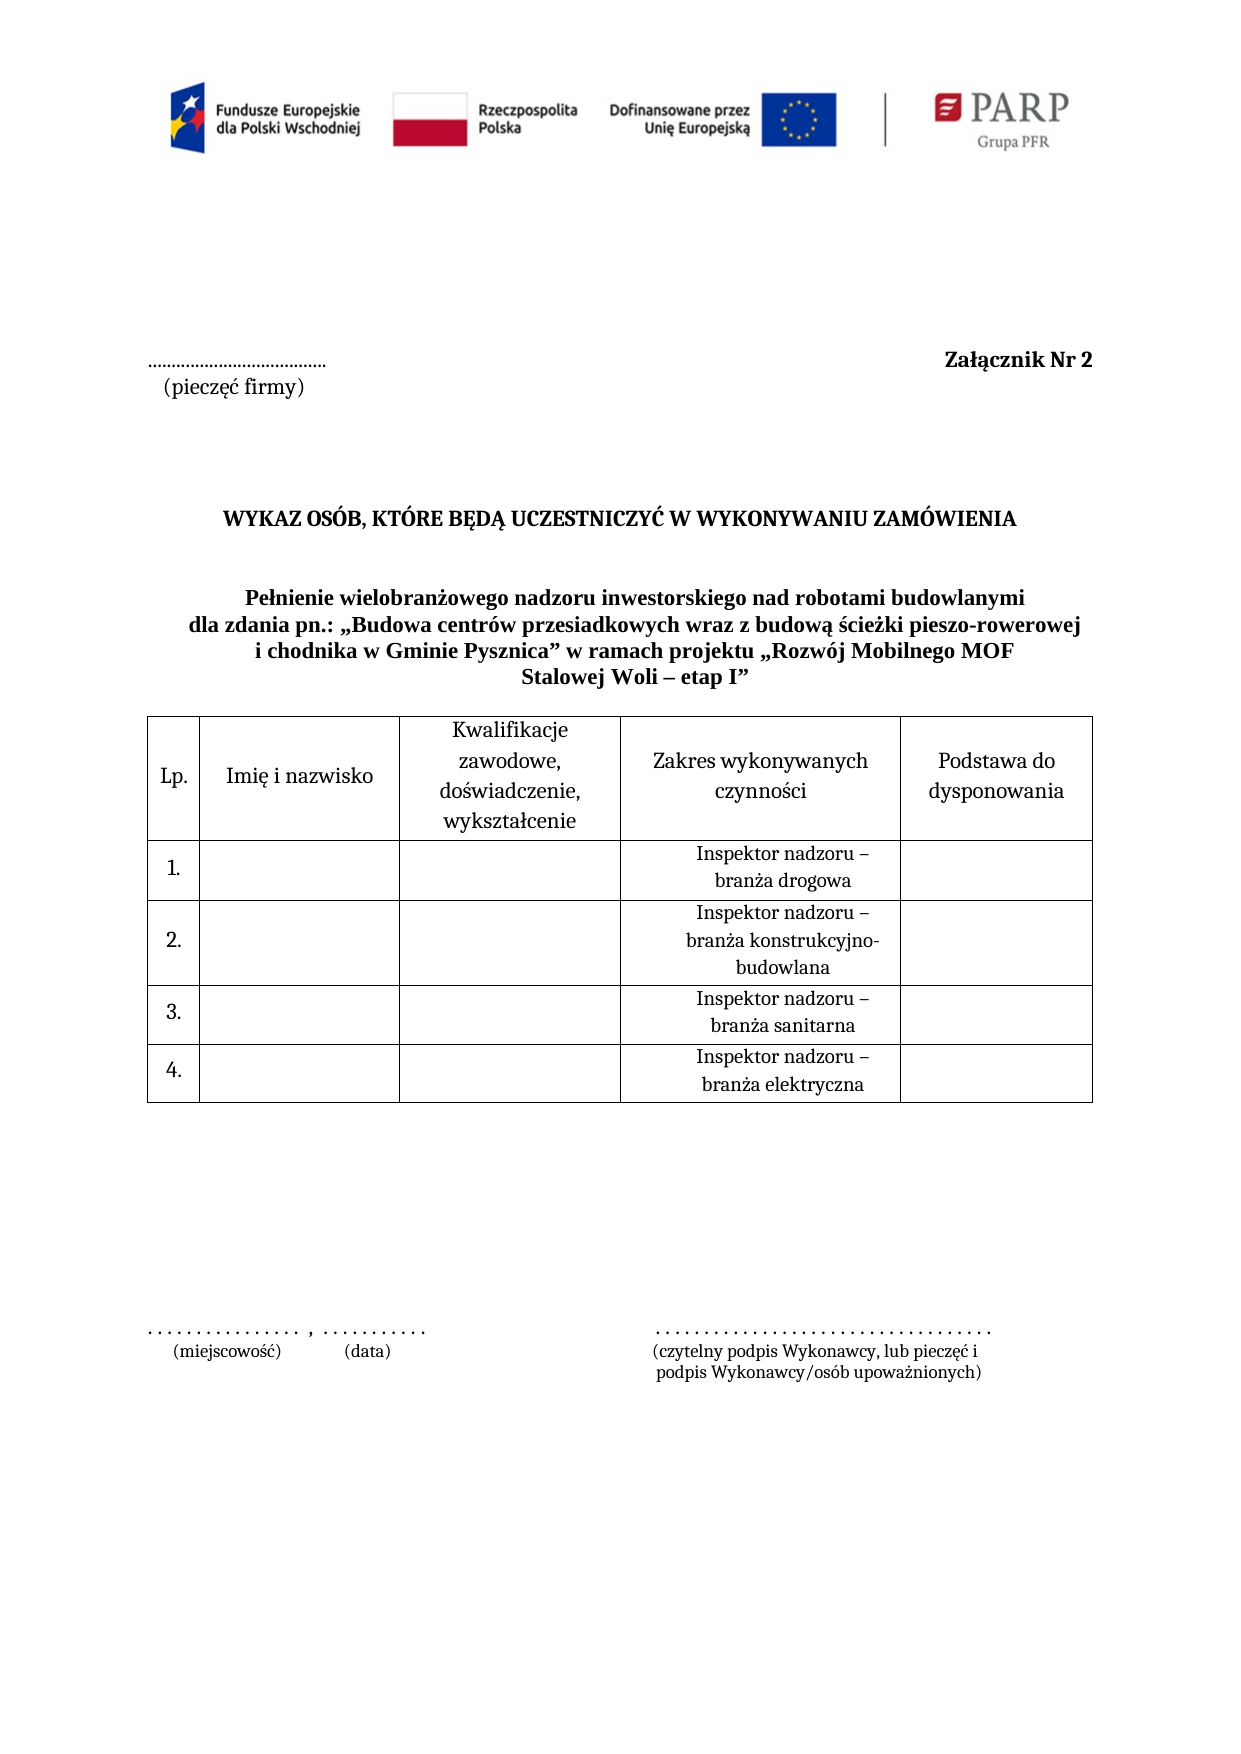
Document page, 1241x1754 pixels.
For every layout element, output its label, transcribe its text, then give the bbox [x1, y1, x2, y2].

table_cell [200, 986, 399, 1044]
table_header Zakres wykonywanych czynności [621, 717, 900, 840]
table_cell [400, 1045, 620, 1102]
table_cell Inspektor nadzoru – branża elektryczna [621, 1045, 900, 1102]
text WYKAZ OSÓB, KTÓRE BĘDĄ UCZESTNICZYĆ W WYKONYWANIU ZAMÓWIENIA [148, 505, 1093, 532]
table_cell [200, 1045, 399, 1102]
table_cell 4. [148, 1045, 199, 1102]
text (pieczęć firmy) [148, 373, 1093, 400]
table_cell Inspektor nadzoru – branża sanitarna [621, 986, 900, 1044]
table_header Imię i nazwisko [200, 717, 399, 840]
table_cell [901, 1045, 1092, 1102]
text (miejscowość) (data) (czytelny podpis Wykonawcy, lub pieczęć i podpis Wykonawcy/osób upoważnionych) [148, 1340, 1093, 1383]
table_cell [200, 841, 399, 900]
table_header Kwalifikacje zawodowe, doświadczenie, wykształcenie [400, 717, 620, 840]
text ...................................... Załącznik Nr 2 [148, 347, 1093, 373]
table_cell [400, 841, 620, 900]
table_cell [400, 901, 620, 985]
text Pełnienie wielobranżowego nadzoru inwestorskiego nad robotami budowlanymi [177, 584, 1093, 611]
text dla zdania pn.: „Budowa centrów przesiadkowych wraz z budową ścieżki pieszo-rowerowej i chodnika w Gminie Pysznica” w ramach projektu „Rozwój Mobilnego MOF Stalowej Woli – etap I” [177, 611, 1093, 690]
table_cell [200, 901, 399, 985]
table_cell Inspektor nadzoru – branża konstrukcyjno-budowlana [621, 901, 900, 985]
text . . . . . . . . . . . . . . . . , . . . . . . . . . . . . . . . . . . . . . . . . . . . . . . . . . . . . . . . . . . . . . . [148, 1314, 1093, 1340]
table_cell [901, 901, 1092, 985]
table_cell [901, 841, 1092, 900]
table_cell [901, 986, 1092, 1044]
table_cell 1. [148, 841, 199, 900]
table_header Podstawa do dysponowania [901, 717, 1092, 840]
table_cell [400, 986, 620, 1044]
table_cell Inspektor nadzoru – branża drogowa [621, 841, 900, 900]
picture [147, 73, 1093, 163]
table_cell 2. [148, 901, 199, 985]
table_header Lp. [148, 717, 199, 840]
table_cell 3. [148, 986, 199, 1044]
